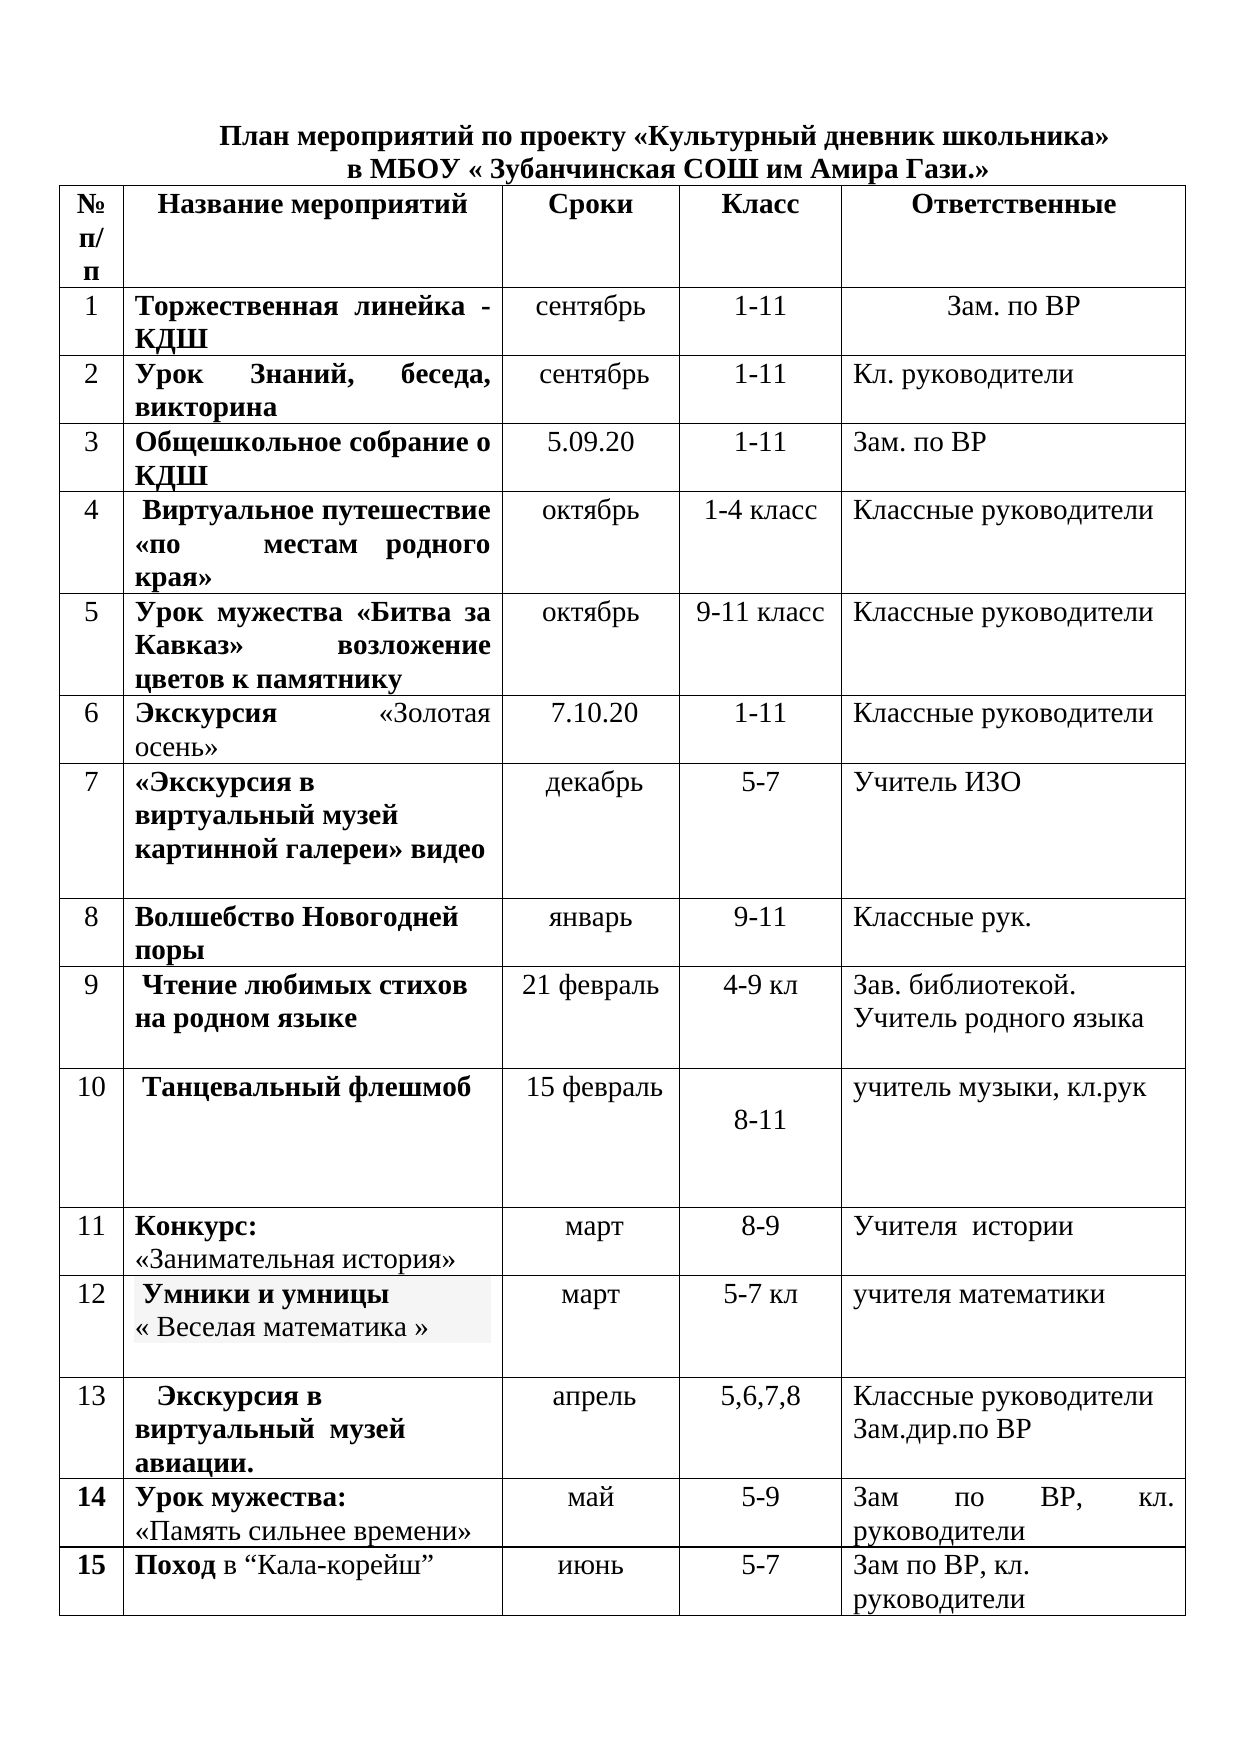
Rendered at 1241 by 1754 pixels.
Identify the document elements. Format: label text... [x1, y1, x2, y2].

table_cell Урок мужества: «Память сильнее времени» [124, 1479, 502, 1546]
table_cell Умники и умницы « Веселая математика » [124, 1276, 502, 1377]
text в МБОУ « Зубанчинская СОШ им Амира Гази.» [177, 152, 1152, 185]
table_cell Поход в “Кала-корейш” [124, 1548, 502, 1614]
table_cell Классные руководители [842, 696, 1185, 763]
table_cell 5,6,7,8 [680, 1378, 841, 1478]
table_cell октябрь [503, 492, 679, 593]
table_cell учителя математики [842, 1276, 1185, 1377]
table_cell 9-11 класс [680, 594, 841, 694]
table_cell 1-11 [680, 356, 841, 423]
table_cell 5.09.20 [503, 424, 679, 491]
table_cell 11 [60, 1208, 123, 1275]
table_header № п/п [60, 186, 123, 287]
table_cell январь [503, 899, 679, 966]
table_cell март [503, 1276, 679, 1377]
table_cell Классные руководители [842, 594, 1185, 694]
table_cell Волшебство Новогодней поры [124, 899, 502, 966]
table_cell 8-9 [680, 1208, 841, 1275]
table_cell Торжественная линейка - КДШ [124, 288, 502, 355]
table_cell 21 февраль [503, 967, 679, 1068]
table_cell Виртуальное путешествие «по местам родного края» [124, 492, 502, 593]
table_cell март [503, 1208, 679, 1275]
table_cell 5-7 [680, 764, 841, 898]
table_cell 1-11 [680, 288, 841, 355]
table_header Сроки [503, 186, 679, 287]
table_cell 5-7 [680, 1548, 841, 1614]
table_cell Кл. руководители [842, 356, 1185, 423]
table_cell 12 [60, 1276, 123, 1377]
table_cell 14 [60, 1479, 123, 1546]
table_cell Чтение любимых стихов на родном языке [124, 967, 502, 1068]
table_cell «Экскурсия в виртуальный музей картинной галереи» видео [124, 764, 502, 898]
table_cell 1-11 [680, 424, 841, 491]
table_cell 9-11 [680, 899, 841, 966]
table_cell Общешкольное собрание о КДШ [124, 424, 502, 491]
table_cell 10 [60, 1069, 123, 1207]
table_cell сентябрь [503, 356, 679, 423]
table_cell Урок мужества «Битва за Кавказ» возложение цветов к памятнику [124, 594, 502, 694]
table_cell Танцевальный флешмоб [124, 1069, 502, 1207]
table_cell июнь [503, 1548, 679, 1614]
table_cell 3 [60, 424, 123, 491]
table_cell 1-4 класс [680, 492, 841, 593]
table_cell Зам. по ВР [842, 424, 1185, 491]
table_cell 15 [60, 1548, 123, 1614]
table_cell учитель музыки, кл.рук [842, 1069, 1185, 1207]
table_cell 5-9 [680, 1479, 841, 1546]
table_header Название мероприятий [124, 186, 502, 287]
table_cell 1 [60, 288, 123, 355]
table_cell 2 [60, 356, 123, 423]
table_cell Конкурс: «Занимательная история» [124, 1208, 502, 1275]
table_cell декабрь [503, 764, 679, 898]
table_cell сентябрь [503, 288, 679, 355]
table_cell 4-9 кл [680, 967, 841, 1068]
table_cell Зам. по ВР [842, 288, 1185, 355]
table_cell Классные руководители Зам.дир.по ВР [842, 1378, 1185, 1478]
table_cell Классные руководители [842, 492, 1185, 593]
table_cell 15 февраль [503, 1069, 679, 1207]
table_cell май [503, 1479, 679, 1546]
table_cell Классные рук. [842, 899, 1185, 966]
table_cell Учитель ИЗО [842, 764, 1185, 898]
table_cell 6 [60, 696, 123, 763]
table_cell 1-11 [680, 696, 841, 763]
table_header Класс [680, 186, 841, 287]
table_cell 8 [60, 899, 123, 966]
table_cell 4 [60, 492, 123, 593]
table_cell Учителя истории [842, 1208, 1185, 1275]
table_header Ответственные [842, 186, 1185, 287]
table_cell 5-7 кл [680, 1276, 841, 1377]
table_cell Экскурсия в виртуальный музей авиации. [124, 1378, 502, 1478]
table_cell 13 [60, 1378, 123, 1478]
table_cell 8-11 [680, 1069, 841, 1207]
table_cell 7.10.20 [503, 696, 679, 763]
table_cell Урок Знаний, беседа, викторина [124, 356, 502, 423]
table_cell Зам по ВР, кл. руководители [842, 1479, 1185, 1546]
table_cell 7 [60, 764, 123, 898]
table_cell Зав. библиотекой. Учитель родного языка [842, 967, 1185, 1068]
table_cell октябрь [503, 594, 679, 694]
table_cell 5 [60, 594, 123, 694]
table_cell Экскурсия «Золотая осень» [124, 696, 502, 763]
table_cell 9 [60, 967, 123, 1068]
table_cell Зам по ВР, кл. руководители [842, 1548, 1185, 1614]
table_cell апрель [503, 1378, 679, 1478]
text План мероприятий по проекту «Культурный дневник школьника» [177, 118, 1152, 152]
